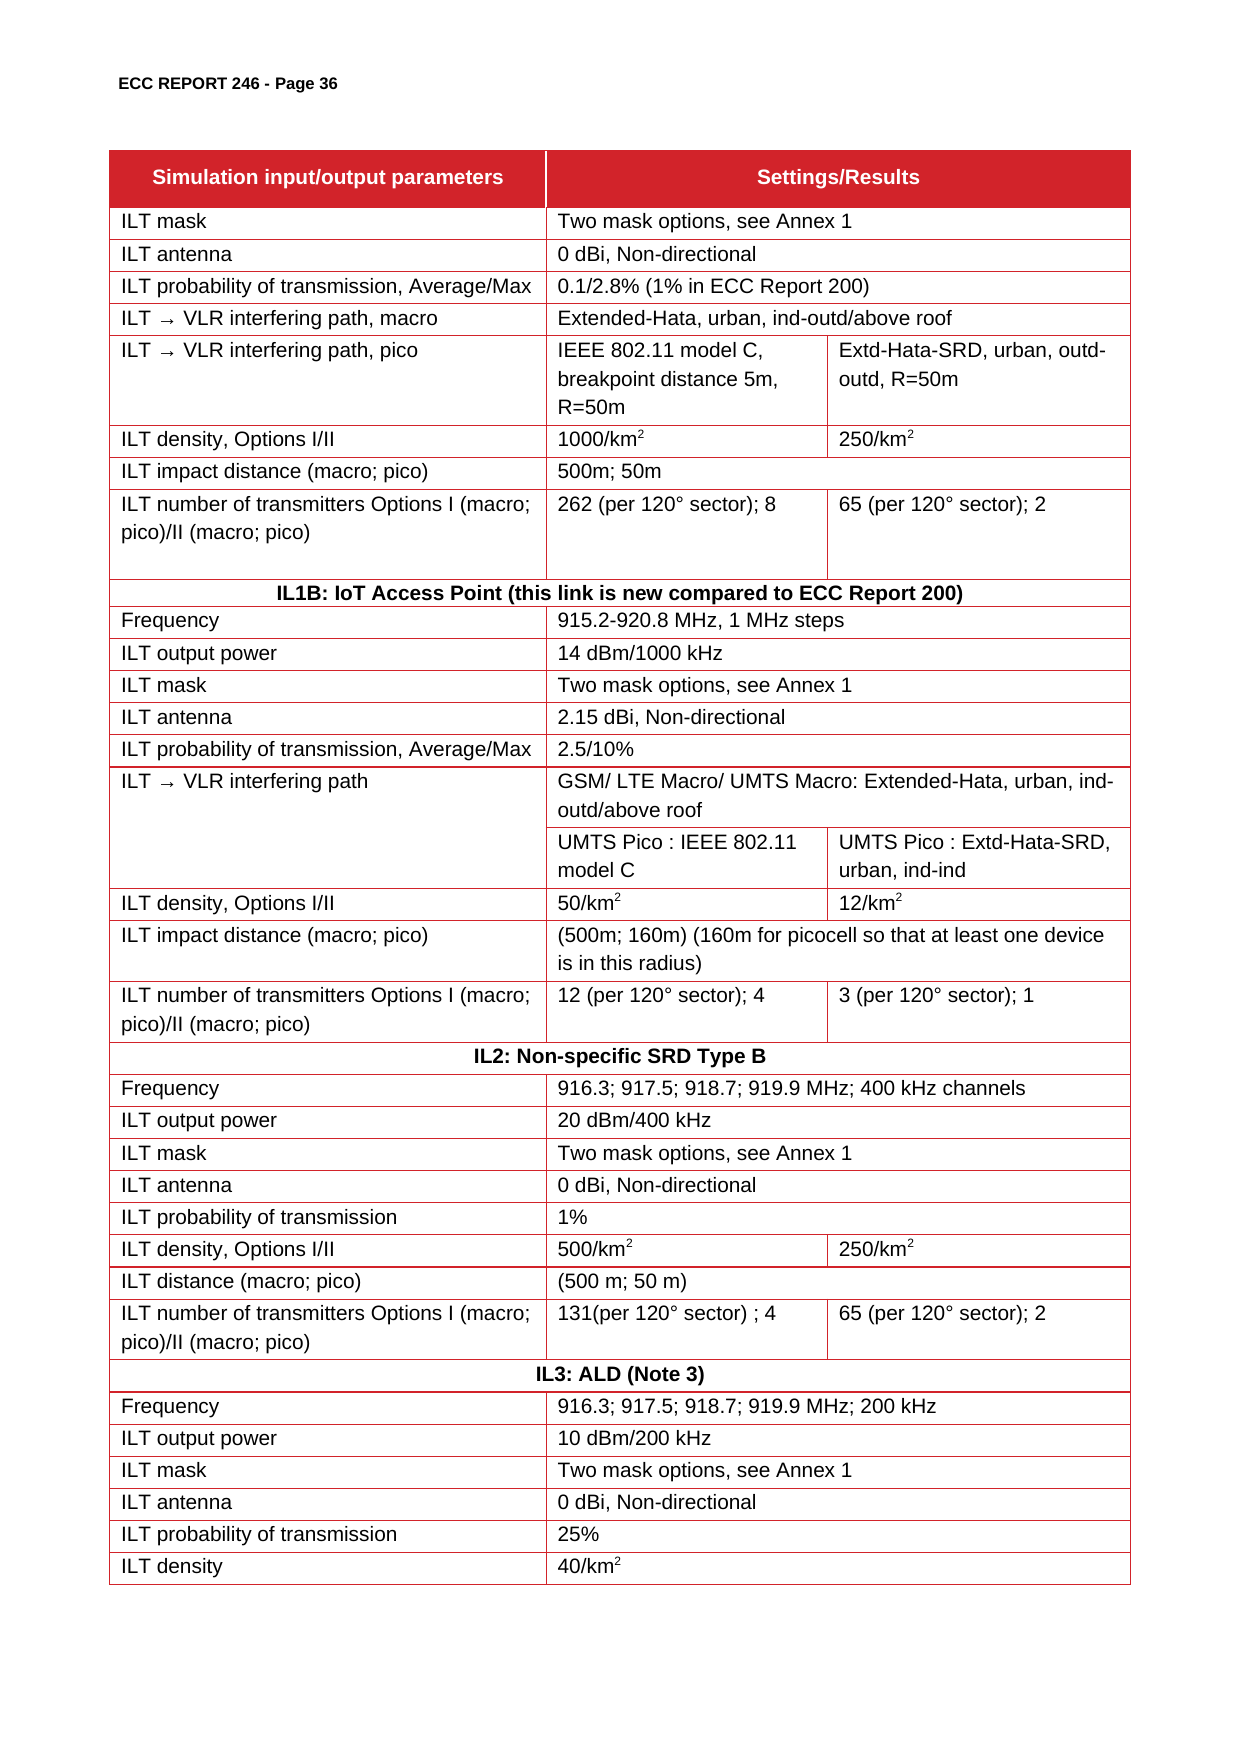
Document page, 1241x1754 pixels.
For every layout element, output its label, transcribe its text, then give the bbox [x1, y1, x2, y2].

table_cell ILT mask [110, 671, 546, 702]
table_cell 262 (per 120° sector); 8 [547, 490, 827, 579]
table_cell 916.3; 917.5; 918.7; 919.9 MHz; 200 kHz [547, 1393, 1130, 1423]
table_cell Two mask options, see Annex 1 [547, 1139, 1130, 1170]
table_cell ILT density, Options I/II [110, 1235, 546, 1266]
table_cell 0 dBi, Non-directional [547, 240, 1130, 271]
table_cell 1000/km2 [547, 426, 827, 457]
table_cell ILT output power [110, 639, 546, 670]
table_cell ILT antenna [110, 1171, 546, 1202]
table_cell ILT mask [110, 1457, 546, 1488]
table_cell 0 dBi, Non-directional [547, 1489, 1130, 1520]
table_cell 50/km2 [547, 889, 827, 920]
table_cell Frequency [110, 1075, 546, 1106]
table_cell Frequency [110, 1393, 546, 1423]
table_cell ILT output power [110, 1107, 546, 1138]
table_cell ILT mask [110, 1139, 546, 1170]
table_cell IL2: Non-specific SRD Type B [110, 1043, 1130, 1074]
table_header Settings/Results [547, 151, 1130, 207]
table_cell ILT output power [110, 1425, 546, 1456]
table_cell 500m; 50m [547, 458, 1130, 489]
table_cell Extd-Hata-SRD, urban, outd-outd, R=50m [828, 336, 1130, 425]
table_cell 2.15 dBi, Non-directional [547, 703, 1130, 734]
table_cell 25% [547, 1521, 1130, 1552]
table_cell ILT probability of transmission [110, 1203, 546, 1234]
table_cell ILT → VLR interfering path, pico [110, 336, 546, 425]
table_cell (500m; 160m) (160m for picocell so that at least one device is in this radius) [547, 921, 1130, 981]
table_cell 0.1/2.8% (1% in ECC Report 200) [547, 272, 1130, 303]
table_cell ILT probability of transmission, Average/Max [110, 735, 546, 766]
table_cell Two mask options, see Annex 1 [547, 671, 1130, 702]
table_cell UMTS Pico : Extd-Hata-SRD, urban, ind-ind [828, 828, 1130, 888]
table_cell Extended-Hata, urban, ind-outd/above roof [547, 304, 1130, 335]
table_cell 12/km2 [828, 889, 1130, 920]
table_cell 916.3; 917.5; 918.7; 919.9 MHz; 400 kHz channels [547, 1075, 1130, 1106]
table_header Simulation input/output parameters [110, 151, 545, 207]
table_cell 915.2-920.8 MHz, 1 MHz steps [547, 607, 1130, 638]
table_cell ILT number of transmitters Options I (macro; pico)/II (macro; pico) [110, 490, 546, 579]
table_cell Two mask options, see Annex 1 [547, 1457, 1130, 1488]
table_cell ILT antenna [110, 1489, 546, 1520]
table_cell ILT → VLR interfering path [110, 768, 546, 888]
table_cell ILT mask [110, 208, 546, 239]
table_cell 2.5/10% [547, 735, 1130, 766]
table_cell 40/km2 [547, 1553, 1130, 1584]
table_cell ILT number of transmitters Options I (macro; pico)/II (macro; pico) [110, 982, 546, 1042]
table_cell 65 (per 120° sector); 2 [828, 490, 1130, 579]
table_cell Frequency [110, 607, 546, 638]
table_cell ILT distance (macro; pico) [110, 1268, 546, 1298]
table_cell Two mask options, see Annex 1 [547, 208, 1130, 239]
table_cell ILT impact distance (macro; pico) [110, 921, 546, 981]
table_cell ILT antenna [110, 240, 546, 271]
table_cell 250/km2 [828, 426, 1130, 457]
table_cell UMTS Pico : IEEE 802.11 model C [547, 828, 827, 888]
table_cell (500 m; 50 m) [547, 1268, 1130, 1298]
table_cell 65 (per 120° sector); 2 [828, 1300, 1130, 1359]
table_cell ILT impact distance (macro; pico) [110, 458, 546, 489]
table_cell IEEE 802.11 model C, breakpoint distance 5m, R=50m [547, 336, 827, 425]
table_cell ILT probability of transmission, Average/Max [110, 272, 546, 303]
table_cell 1% [547, 1203, 1130, 1234]
table_cell IL1B: IoT Access Point (this link is new compared to ECC Report 200) [110, 580, 1130, 606]
table_cell 10 dBm/200 kHz [547, 1425, 1130, 1456]
table_cell ILT → VLR interfering path, macro [110, 304, 546, 335]
table_cell 0 dBi, Non-directional [547, 1171, 1130, 1202]
table_cell ILT density, Options I/II [110, 889, 546, 920]
table_cell GSM/ LTE Macro/ UMTS Macro: Extended-Hata, urban, ind-outd/above roof [547, 768, 1130, 827]
table_cell 20 dBm/400 kHz [547, 1107, 1130, 1138]
table_cell 250/km2 [828, 1235, 1130, 1266]
table_cell ILT density [110, 1553, 546, 1584]
table_cell ILT number of transmitters Options I (macro; pico)/II (macro; pico) [110, 1300, 546, 1359]
table_cell ILT probability of transmission [110, 1521, 546, 1552]
table_cell ILT density, Options I/II [110, 426, 546, 457]
table_cell 14 dBm/1000 kHz [547, 639, 1130, 670]
table_cell 12 (per 120° sector); 4 [547, 982, 827, 1042]
table_cell ILT antenna [110, 703, 546, 734]
table_cell 3 (per 120° sector); 1 [828, 982, 1130, 1042]
table_cell 131(per 120° sector) ; 4 [547, 1300, 827, 1359]
table_cell 500/km2 [547, 1235, 827, 1266]
table_cell IL3: ALD (Note 3) [110, 1360, 1130, 1391]
